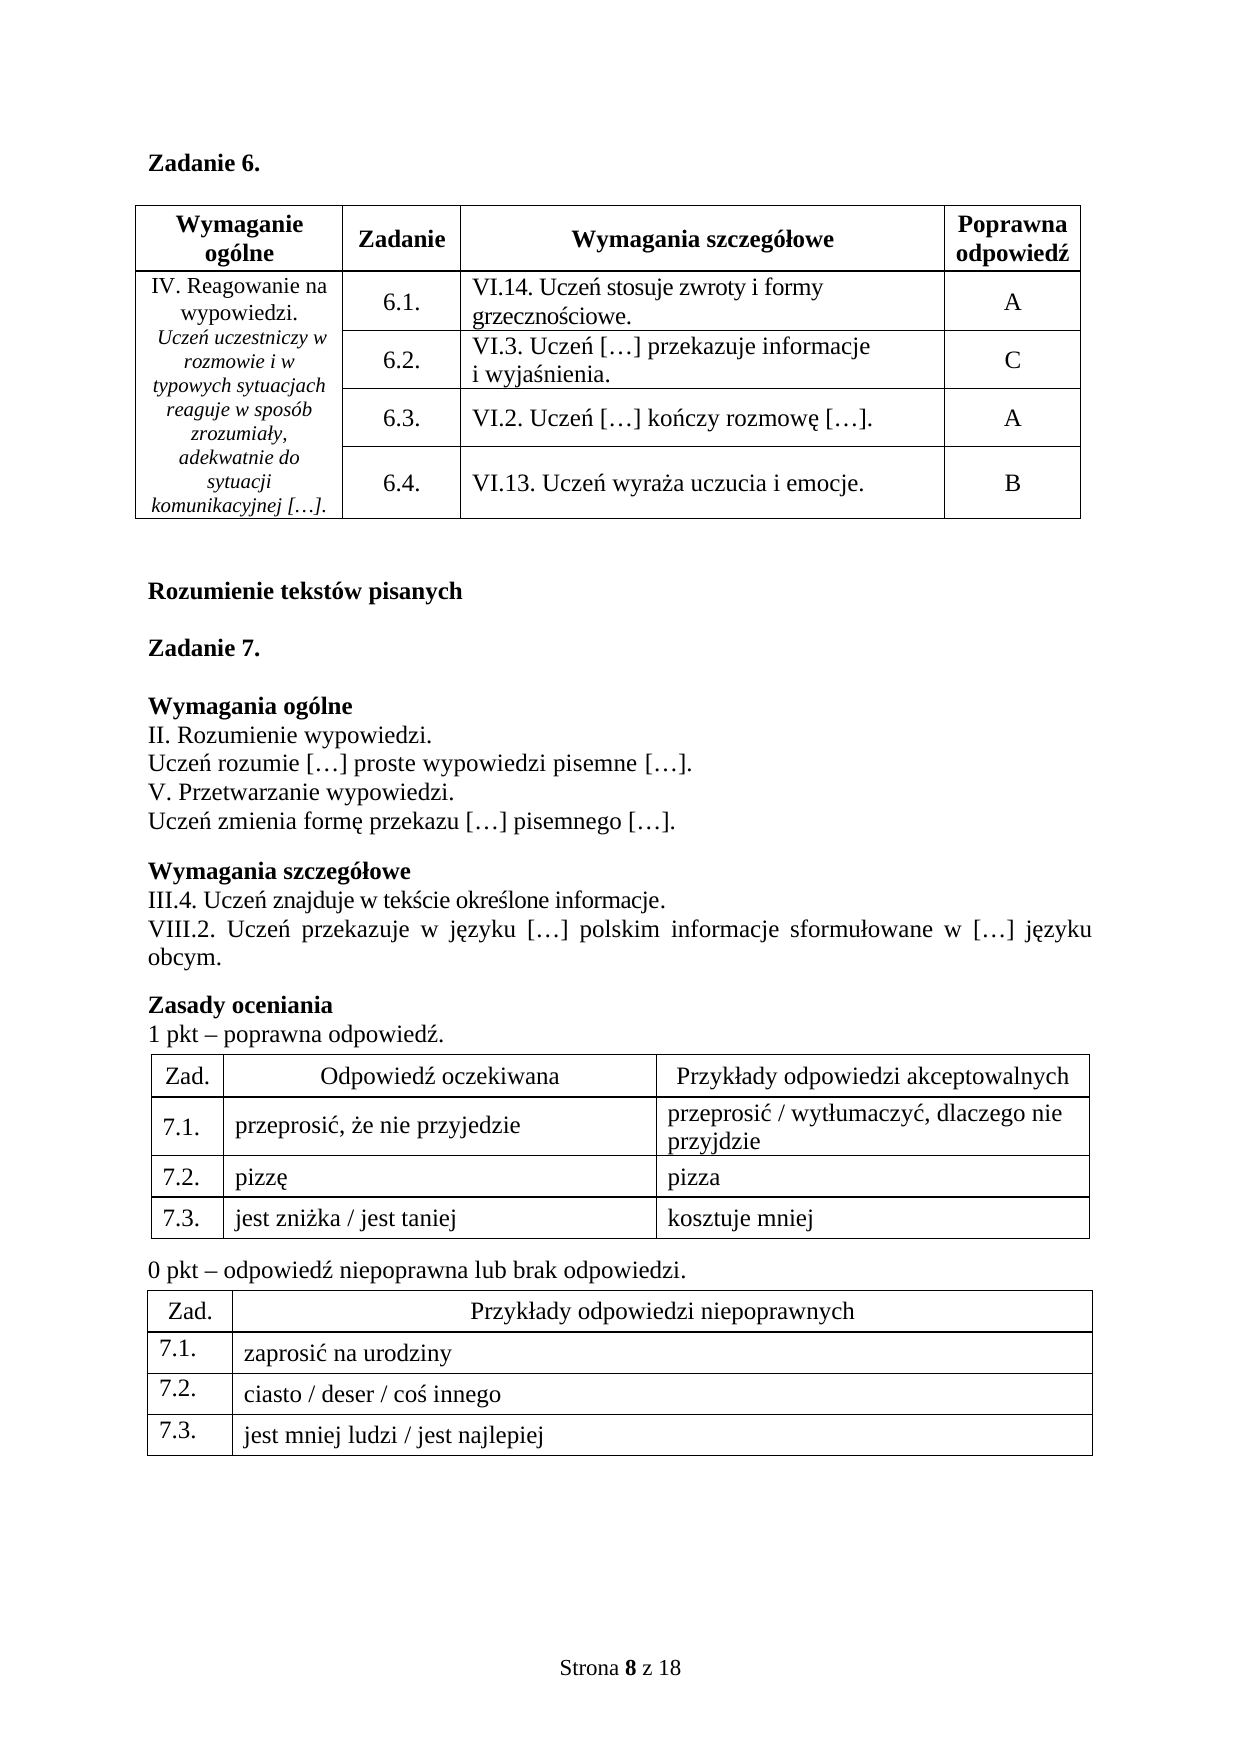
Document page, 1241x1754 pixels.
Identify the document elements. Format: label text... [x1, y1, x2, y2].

table_cell 7.2. [148, 1374, 232, 1414]
table_cell kosztuje mniej [657, 1198, 1089, 1238]
text II. Rozumienie wypowiedzi. [148, 720, 1093, 748]
table_cell przeprosić / wytłumaczyć, dlaczego nie przyjdzie [657, 1098, 1089, 1155]
table_cell B [945, 447, 1080, 517]
table_cell 7.1. [152, 1098, 223, 1155]
text 0 pkt – odpowiedź niepoprawna lub brak odpowiedzi. [148, 1255, 1093, 1283]
table_header Zad. [152, 1055, 223, 1096]
table_header Wymaganie ogólne [136, 206, 342, 270]
table_cell ciasto / deser / coś innego [233, 1374, 1092, 1414]
table_cell 6.2. [343, 331, 460, 388]
table_cell 7.1. [148, 1333, 232, 1372]
text Zasady oceniania [148, 990, 1093, 1019]
table_cell VI.3. Uczeń […] przekazuje informacje i wyjaśnienia. [461, 331, 944, 388]
table_cell jest zniżka / jest taniej [224, 1198, 656, 1238]
table_header Odpowiedź oczekiwana [224, 1055, 656, 1096]
text Uczeń zmienia formę przekazu […] pisemnego […]. [148, 806, 1093, 835]
text III.4. Uczeń znajduje w tekście określone informacje. [148, 885, 1093, 914]
table_cell VI.2. Uczeń […] kończy rozmowę […]. [461, 389, 944, 446]
table_cell 7.3. [152, 1198, 223, 1238]
table_cell pizza [657, 1156, 1089, 1196]
table_header Poprawna odpowiedź [945, 206, 1080, 270]
text Wymagania szczegółowe [148, 856, 1093, 885]
table_cell 7.2. [152, 1156, 223, 1196]
table_cell 6.4. [343, 447, 460, 517]
table_cell A [945, 389, 1080, 446]
text VIII.2. Uczeń przekazuje w języku […] polskim informacje sformułowane w […] języku obcym. [148, 914, 1093, 971]
table_header Przykłady odpowiedzi akceptowalnych [657, 1055, 1089, 1096]
text Zadanie 6. [148, 148, 1093, 176]
text Rozumienie tekstów pisanych [148, 576, 1093, 605]
text Uczeń rozumie […] proste wypowiedzi pisemne […]. [148, 748, 1093, 777]
table_header Przykłady odpowiedzi niepoprawnych [233, 1291, 1092, 1331]
table_cell pizzę [224, 1156, 656, 1196]
table_cell C [945, 331, 1080, 388]
table_cell A [945, 272, 1080, 330]
table_cell VI.13. Uczeń wyraża uczucia i emocje. [461, 447, 944, 517]
table_cell IV. Reagowanie na wypowiedzi. Uczeń uczestniczy w rozmowie i w typowych sytuacjach reaguje w sposób zrozumiały, adekwatnie do sytuacji komunikacyjnej […]. [136, 272, 342, 517]
text V. Przetwarzanie wypowiedzi. [148, 777, 1093, 806]
table_cell przeprosić, że nie przyjedzie [224, 1098, 656, 1155]
table_cell jest mniej ludzi / jest najlepiej [233, 1415, 1092, 1455]
text Wymagania ogólne [148, 691, 1093, 720]
text 1 pkt – poprawna odpowiedź. [148, 1019, 1093, 1048]
table_header Zad. [148, 1291, 232, 1331]
table_cell 6.1. [343, 272, 460, 330]
table_cell zaprosić na urodziny [233, 1333, 1092, 1372]
table_cell 6.3. [343, 389, 460, 446]
table_header Wymagania szczegółowe [461, 206, 944, 270]
table_cell VI.14. Uczeń stosuje zwroty i formy grzecznościowe. [461, 272, 944, 330]
text Zadanie 7. [148, 633, 1093, 662]
table_cell 7.3. [148, 1415, 232, 1455]
table_header Zadanie [343, 206, 460, 270]
